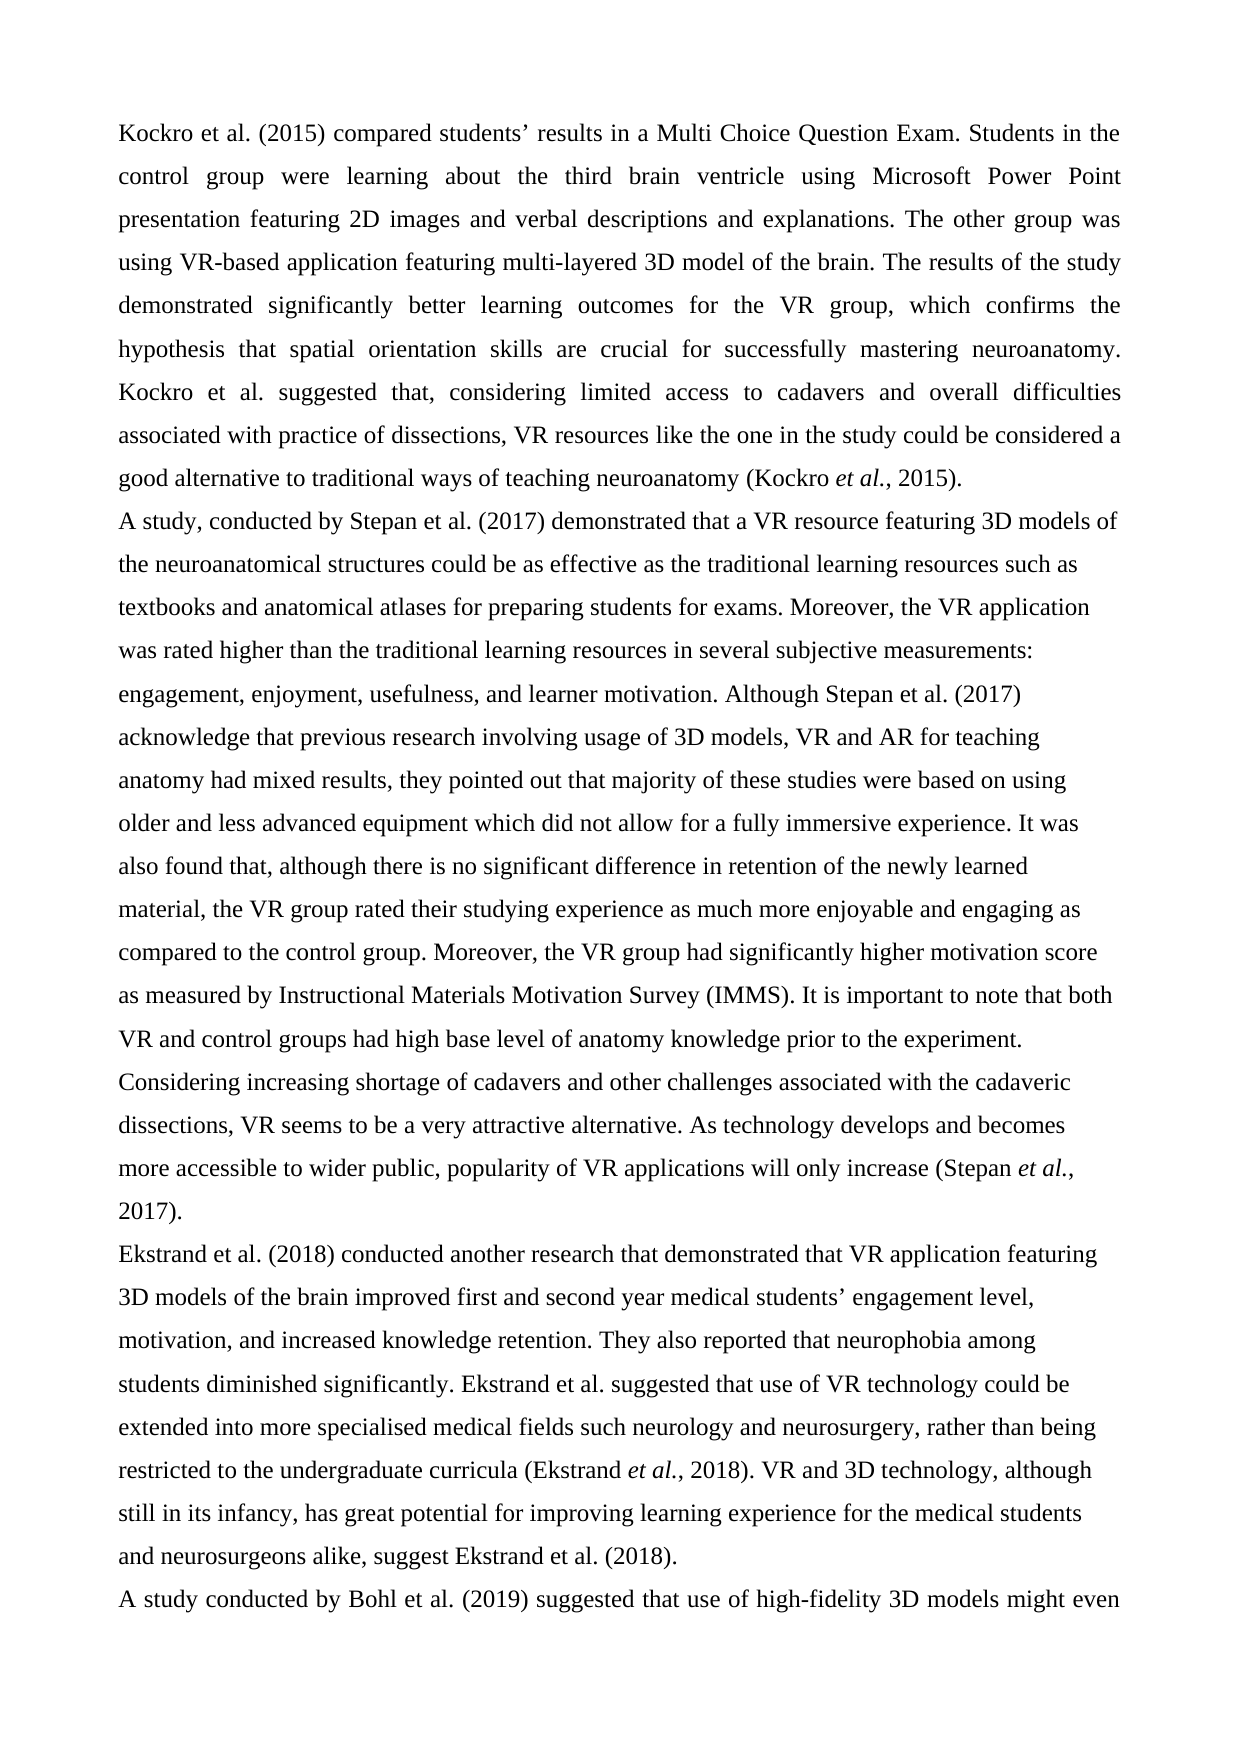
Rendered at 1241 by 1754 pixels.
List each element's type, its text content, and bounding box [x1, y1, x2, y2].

text A study, conducted by Stepan et al. (2017) demonstrated that a VR resource featuring 3D models of the neuroanatomical structures could be as effective as the traditional learning resources such as textbooks and anatomical atlases for preparing students for exams. Moreover, the VR application was rated higher than the traditional learning resources in several subjective measurements: engagement, enjoyment, usefulness, and learner motivation. Although Stepan et al. (2017) acknowledge that previous research involving usage of 3D models, VR and AR for teaching anatomy had mixed results, they pointed out that majority of these studies were based on using older and less advanced equipment which did not allow for a fully immersive experience. It was also found that, although there is no significant difference in retention of the newly learned material, the VR group rated their studying experience as much more enjoyable and engaging as compared to the control group. Moreover, the VR group had significantly higher motivation score as measured by Instructional Materials Motivation Survey (IMMS). It is important to note that both VR and control groups had high base level of anatomy knowledge prior to the experiment. Considering increasing shortage of cadavers and other challenges associated with the cadaveric dissections, VR seems to be a very attractive alternative. As technology develops and becomes more accessible to wider public, popularity of VR applications will only increase (Stepan et al., 2017). [118, 506, 1122, 1225]
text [118, 1584, 1122, 1613]
text Kockro et al. (2015) compared students’ results in a Multi Choice Question Exam. Students in the control group were learning about the third brain ventricle using Microsoft Power Point presentation featuring 2D images and verbal descriptions and explanations. The other group was using VR-based application featuring multi-layered 3D model of the brain. The results of the study demonstrated significantly better learning outcomes for the VR group, which confirms the hypothesis that spatial orientation skills are crucial for successfully mastering neuroanatomy. Kockro et al. suggested that, considering limited access to cadavers and overall difficulties associated with practice of dissections, VR resources like the one in the study could be considered a good alternative to traditional ways of teaching neuroanatomy (Kockro et al., 2015). [118, 118, 1122, 492]
text Ekstrand et al. (2018) conducted another research that demonstrated that VR application featuring 3D models of the brain improved first and second year medical students’ engagement level, motivation, and increased knowledge retention. They also reported that neurophobia among students diminished significantly. Ekstrand et al. suggested that use of VR technology could be extended into more specialised medical fields such neurology and neurosurgery, rather than being restricted to the undergraduate curricula (Ekstrand et al., 2018). VR and 3D technology, although still in its infancy, has great potential for improving learning experience for the medical students and neurosurgeons alike, suggest Ekstrand et al. (2018). [118, 1239, 1122, 1570]
